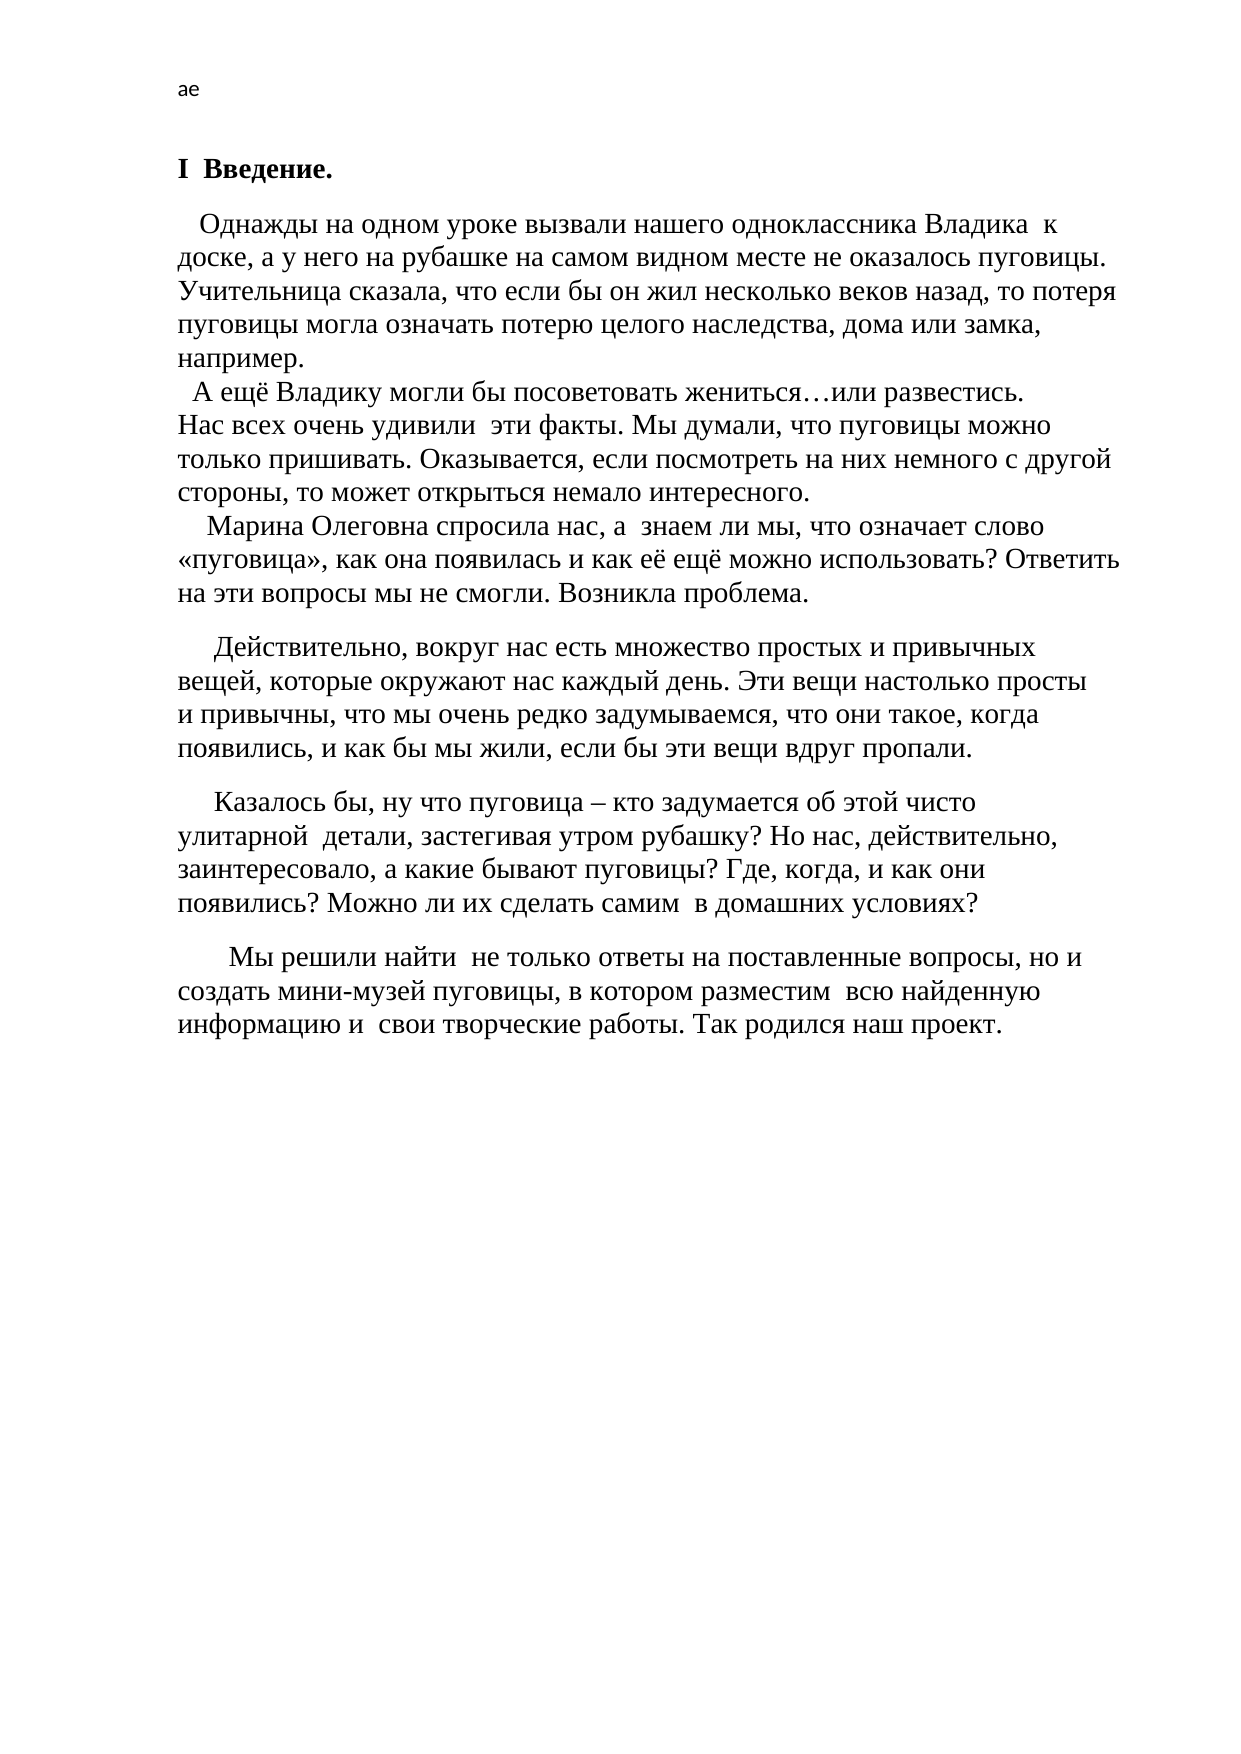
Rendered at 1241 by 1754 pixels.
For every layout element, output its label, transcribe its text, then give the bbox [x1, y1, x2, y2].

text Марина Олеговна спросила нас, а знаем ли мы, что означает слово «пуговица», как она появилась и как её ещё можно использовать? Ответить на эти вопросы мы не смогли. Возникла проблема. [177, 508, 1137, 608]
text Мы решили найти не только ответы на поставленные вопросы, но и создать мини-музей пуговицы, в котором разместим всю найденную информацию и свои творческие работы. Так родился наш проект. [177, 939, 1107, 1040]
text I Введение. [177, 152, 1137, 185]
text Действительно, вокруг нас есть множество простых и привычных вещей, которые окружают нас каждый день. Эти вещи настолько просты и привычны, что мы очень редко задумываемся, что они такое, когда появились, и как бы мы жили, если бы эти вещи вдруг пропали. [177, 629, 1107, 763]
text Казалось бы, ну что пуговица – кто задумается об этой чисто улитарной детали, застегивая утром рубашку? Но нас, действительно, заинтересовало, а какие бывают пуговицы? Где, когда, и как они появились? Можно ли их сделать самим в домашних условиях? [177, 784, 1107, 918]
text А ещё Владику могли бы посоветовать жениться…или развестись. [177, 374, 1137, 407]
text Нас всех очень удивили эти факты. Мы думали, что пуговицы можно только пришивать. Оказывается, если посмотреть на них немного с другой стороны, то может открыться немало интересного. [177, 407, 1137, 508]
text Однажды на одном уроке вызвали нашего одноклассника Владика к доске, а у него на рубашке на самом видном месте не оказалось пуговицы. Учительница сказала, что если бы он жил несколько веков назад, то потеря пуговицы могла означать потерю целого наследства, дома или замка, например. [177, 206, 1137, 374]
